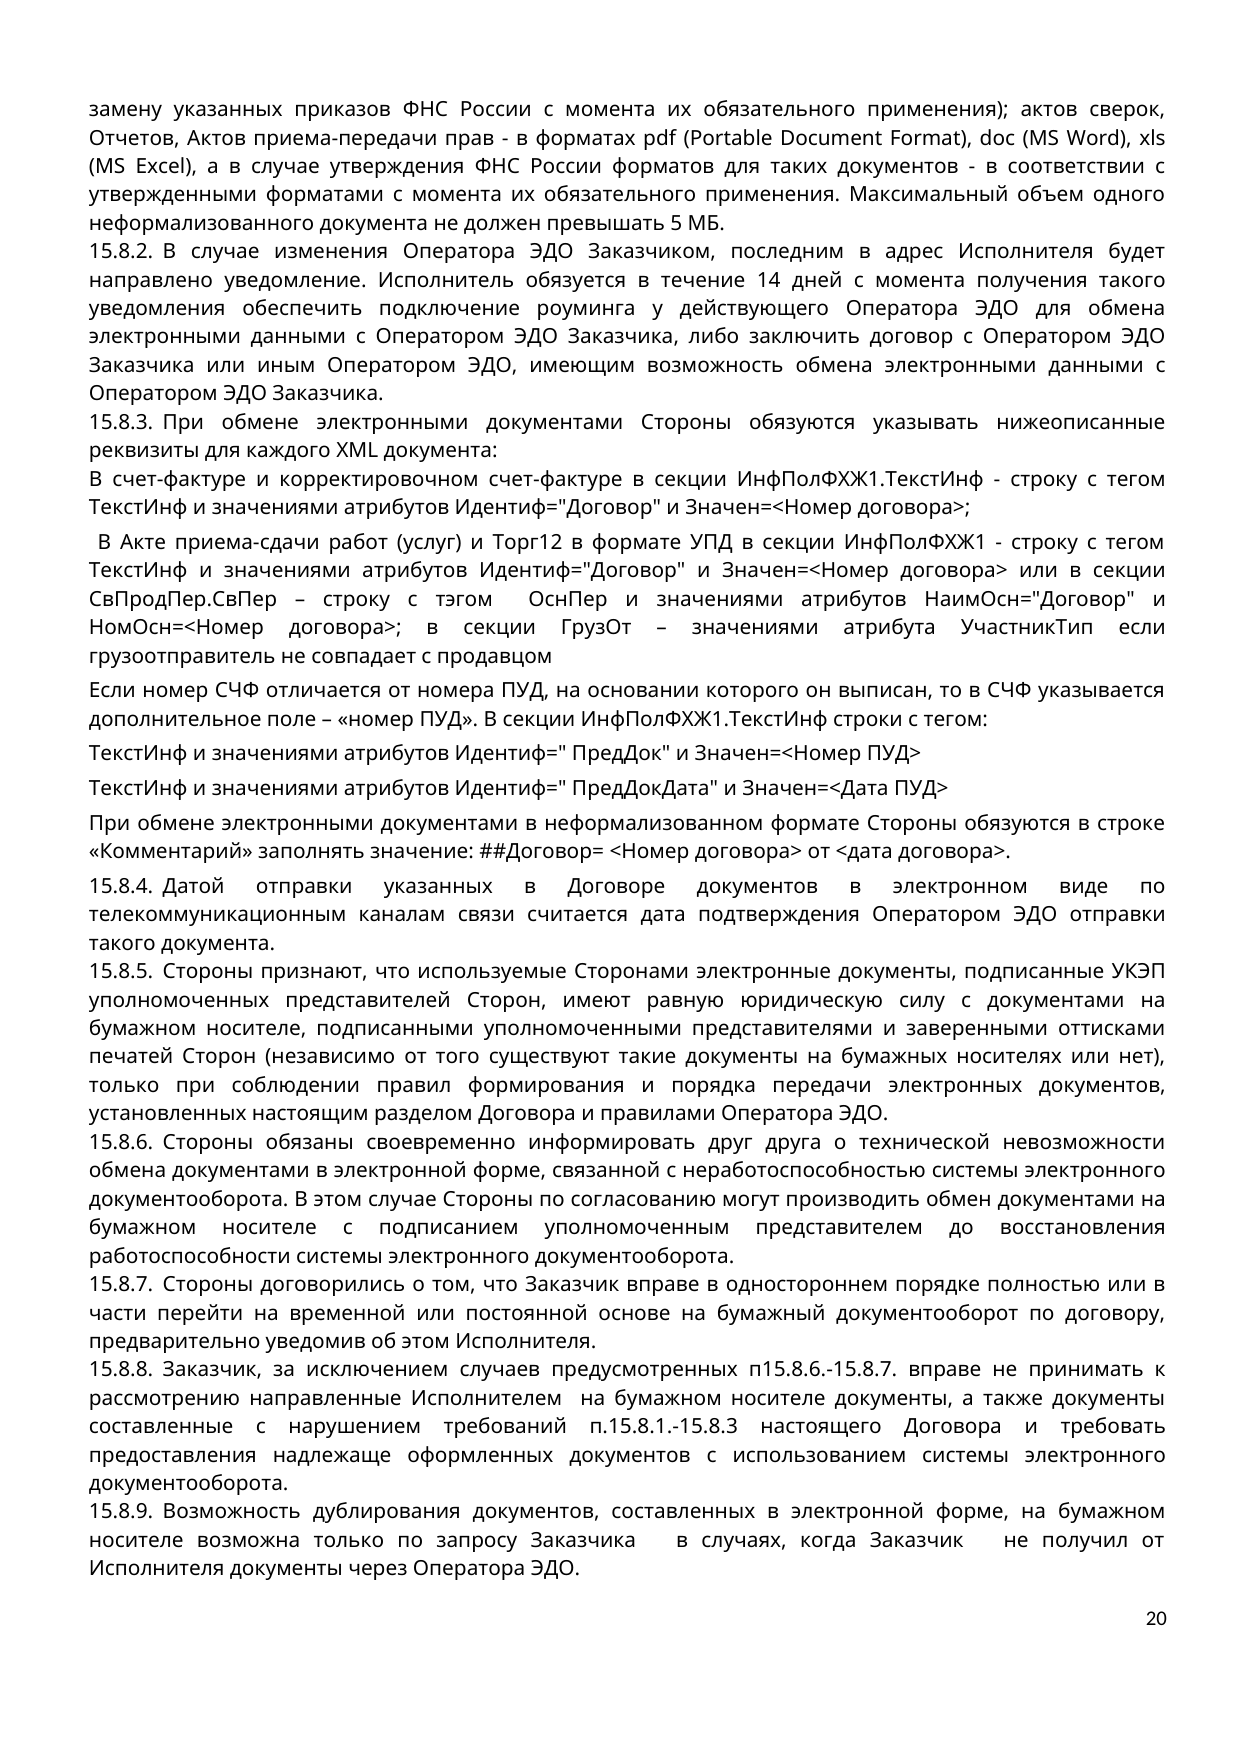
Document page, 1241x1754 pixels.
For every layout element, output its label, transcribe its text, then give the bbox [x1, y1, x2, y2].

text Если номер СЧФ отличается от номера ПУД, на основании которого он выписан, то в СЧФ указывается дополнительное поле – «номер ПУД». В секции ИнфПолФХЖ1.ТекстИнф строки с тегом: [89, 675, 1167, 732]
list В случае изменения Оператора ЭДО Заказчиком, последним в адрес Исполнителя будет направлено уведомление. Исполнитель обязуется в течение 14 дней с момента получения такого уведомления обеспечить подключение роуминга у действующего Оператора ЭДО для обмена электронными данными с Оператором ЭДО Заказчика, либо заключить договор с Оператором ЭДО Заказчика или иным Оператором ЭДО, имеющим возможность обмена электронными данными с Оператором ЭДО Заказчика. [89, 236, 1167, 407]
list Возможность дублирования документов, составленных в электронной форме, на бумажном носителе возможна только по запросу Заказчика в случаях, когда Заказчик не получил от Исполнителя документы через Оператора ЭДО. [89, 1497, 1167, 1582]
text ТекстИнф и значениями атрибутов Идентиф=" ПредДокДата" и Значен=<Дата ПУД> [89, 773, 1167, 802]
text При обмене электронными документами в неформализованном формате Стороны обязуются в строке «Комментарий» заполнять значение: ##Договор= <Номер договора> от <дата договора>. [89, 808, 1167, 865]
text В Акте приема-сдачи работ (услуг) и Торг12 в формате УПД в секции ИнфПолФХЖ1 - строку с тегом ТекстИнф и значениями атрибутов Идентиф="Договор" и Значен=<Номер договора> или в секции СвПродПер.СвПер – строку с тэгом ОснПер и значениями атрибутов НаимОсн="Договор" и НомОсн=<Номер договора>; в секции ГрузОт – значениями атрибута УчастникТип если грузоотправитель не совпадает с продавцом [89, 527, 1167, 669]
text ТекстИнф и значениями атрибутов Идентиф=" ПредДок" и Значен=<Номер ПУД> [89, 738, 1167, 767]
list Датой отправки указанных в Договоре документов в электронном виде по телекоммуникационным каналам связи считается дата подтверждения Оператором ЭДО отправки такого документа. [89, 871, 1167, 956]
list Заказчик, за исключением случаев предусмотренных п15.8.6.-15.8.7. вправе не принимать к рассмотрению направленные Исполнителем на бумажном носителе документы, а также документы составленные с нарушением требований п.15.8.1.-15.8.3 настоящего Договора и требовать предоставления надлежаще оформленных документов с использованием системы электронного документооборота. [89, 1354, 1167, 1497]
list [89, 94, 1167, 236]
list Стороны обязаны своевременно информировать друг друга о технической невозможности обмена документами в электронной форме, связанной с неработоспособностью системы электронного документооборота. В этом случае Стороны по согласованию могут производить обмен документами на бумажном носителе с подписанием уполномоченным представителем до восстановления работоспособности системы электронного документооборота. [89, 1127, 1167, 1269]
list Стороны договорились о том, что Заказчик вправе в одностороннем порядке полностью или в части перейти на временной или постоянной основе на бумажный документооборот по договору, предварительно уведомив об этом Исполнителя. [89, 1269, 1167, 1354]
text В счет-фактуре и корректировочном счет-фактуре в секции ИнфПолФХЖ1.ТекстИнф - строку с тегом ТекстИнф и значениями атрибутов Идентиф="Договор" и Значен=<Номер договора>; [89, 464, 1167, 521]
list При обмене электронными документами Стороны обязуются указывать нижеописанные реквизиты для каждого XML документа: [89, 407, 1167, 464]
list Стороны признают, что используемые Сторонами электронные документы, подписанные УКЭП уполномоченных представителей Сторон, имеют равную юридическую силу с документами на бумажном носителе, подписанными уполномоченными представителями и заверенными оттисками печатей Сторон (независимо от того существуют такие документы на бумажных носителях или нет), только при соблюдении правил формирования и порядка передачи электронных документов, установленных настоящим разделом Договора и правилами Оператора ЭДО. [89, 956, 1167, 1127]
